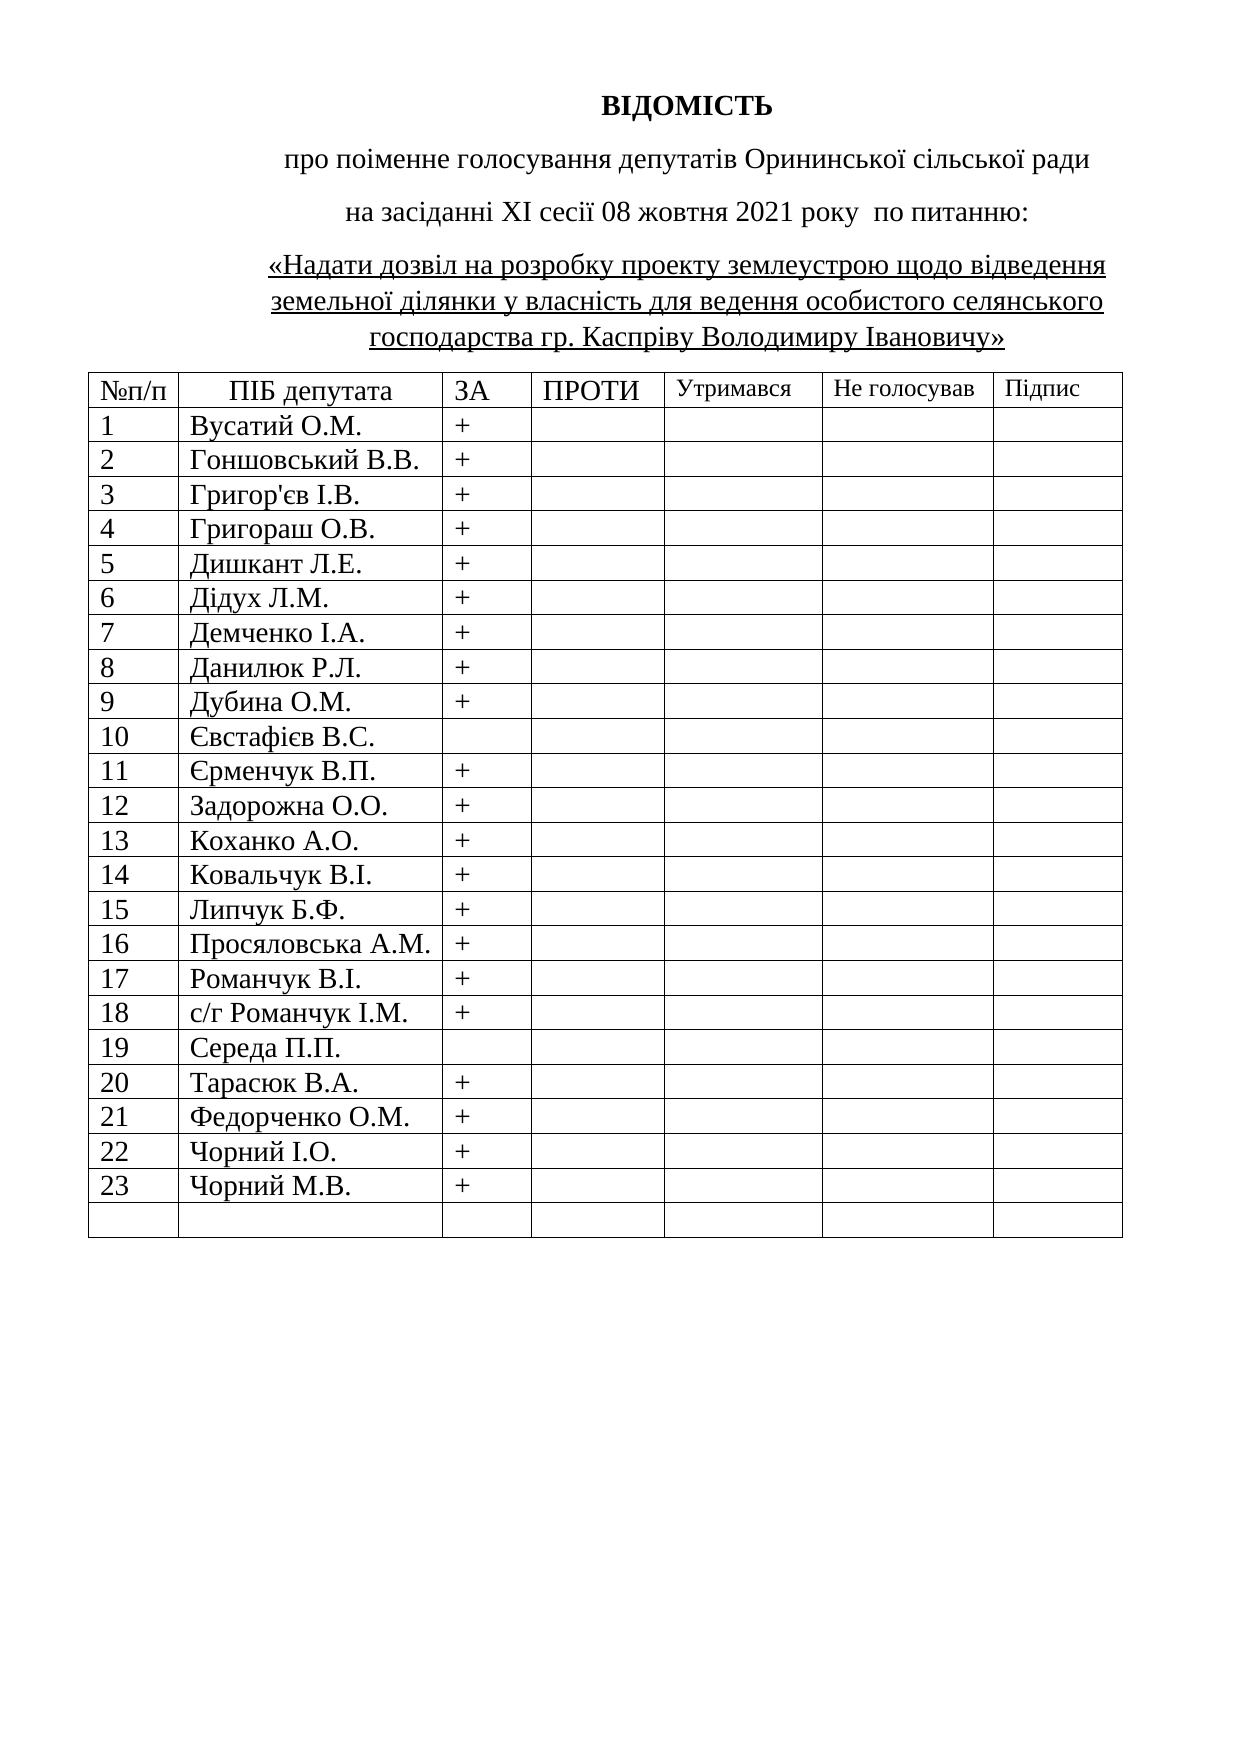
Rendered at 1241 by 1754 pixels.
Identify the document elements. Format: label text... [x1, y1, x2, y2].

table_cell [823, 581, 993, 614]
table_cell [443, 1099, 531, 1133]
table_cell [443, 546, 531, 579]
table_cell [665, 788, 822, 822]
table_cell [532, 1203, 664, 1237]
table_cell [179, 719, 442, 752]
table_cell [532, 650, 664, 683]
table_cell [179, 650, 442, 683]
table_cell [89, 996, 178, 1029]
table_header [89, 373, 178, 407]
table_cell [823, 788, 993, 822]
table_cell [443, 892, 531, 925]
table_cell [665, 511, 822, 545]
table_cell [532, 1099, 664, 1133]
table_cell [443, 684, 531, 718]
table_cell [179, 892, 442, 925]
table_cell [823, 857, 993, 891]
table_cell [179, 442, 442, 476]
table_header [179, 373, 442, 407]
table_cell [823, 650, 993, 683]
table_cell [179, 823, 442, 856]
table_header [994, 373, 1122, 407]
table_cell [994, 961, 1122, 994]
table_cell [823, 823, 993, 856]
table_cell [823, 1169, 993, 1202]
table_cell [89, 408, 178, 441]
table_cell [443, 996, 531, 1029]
text ВІДОМІСТЬ [223, 88, 1152, 122]
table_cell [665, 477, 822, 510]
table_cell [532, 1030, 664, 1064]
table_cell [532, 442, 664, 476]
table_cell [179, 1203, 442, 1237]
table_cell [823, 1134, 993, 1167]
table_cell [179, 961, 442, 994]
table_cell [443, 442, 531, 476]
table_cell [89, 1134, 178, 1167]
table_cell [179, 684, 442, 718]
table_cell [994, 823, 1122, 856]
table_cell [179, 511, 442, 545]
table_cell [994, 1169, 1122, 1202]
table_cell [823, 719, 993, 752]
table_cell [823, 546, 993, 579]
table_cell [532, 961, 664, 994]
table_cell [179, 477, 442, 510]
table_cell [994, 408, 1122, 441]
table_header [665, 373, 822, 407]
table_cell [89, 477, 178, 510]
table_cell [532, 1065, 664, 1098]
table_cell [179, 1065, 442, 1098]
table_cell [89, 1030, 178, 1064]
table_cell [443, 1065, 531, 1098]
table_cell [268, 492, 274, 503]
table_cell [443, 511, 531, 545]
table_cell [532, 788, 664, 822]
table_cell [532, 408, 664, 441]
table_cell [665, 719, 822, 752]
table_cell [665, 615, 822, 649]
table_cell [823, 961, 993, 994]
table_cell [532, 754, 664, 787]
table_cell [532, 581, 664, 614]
text на засіданні XI сесії 08 жовтня 2021 року по питанню: [223, 194, 1152, 228]
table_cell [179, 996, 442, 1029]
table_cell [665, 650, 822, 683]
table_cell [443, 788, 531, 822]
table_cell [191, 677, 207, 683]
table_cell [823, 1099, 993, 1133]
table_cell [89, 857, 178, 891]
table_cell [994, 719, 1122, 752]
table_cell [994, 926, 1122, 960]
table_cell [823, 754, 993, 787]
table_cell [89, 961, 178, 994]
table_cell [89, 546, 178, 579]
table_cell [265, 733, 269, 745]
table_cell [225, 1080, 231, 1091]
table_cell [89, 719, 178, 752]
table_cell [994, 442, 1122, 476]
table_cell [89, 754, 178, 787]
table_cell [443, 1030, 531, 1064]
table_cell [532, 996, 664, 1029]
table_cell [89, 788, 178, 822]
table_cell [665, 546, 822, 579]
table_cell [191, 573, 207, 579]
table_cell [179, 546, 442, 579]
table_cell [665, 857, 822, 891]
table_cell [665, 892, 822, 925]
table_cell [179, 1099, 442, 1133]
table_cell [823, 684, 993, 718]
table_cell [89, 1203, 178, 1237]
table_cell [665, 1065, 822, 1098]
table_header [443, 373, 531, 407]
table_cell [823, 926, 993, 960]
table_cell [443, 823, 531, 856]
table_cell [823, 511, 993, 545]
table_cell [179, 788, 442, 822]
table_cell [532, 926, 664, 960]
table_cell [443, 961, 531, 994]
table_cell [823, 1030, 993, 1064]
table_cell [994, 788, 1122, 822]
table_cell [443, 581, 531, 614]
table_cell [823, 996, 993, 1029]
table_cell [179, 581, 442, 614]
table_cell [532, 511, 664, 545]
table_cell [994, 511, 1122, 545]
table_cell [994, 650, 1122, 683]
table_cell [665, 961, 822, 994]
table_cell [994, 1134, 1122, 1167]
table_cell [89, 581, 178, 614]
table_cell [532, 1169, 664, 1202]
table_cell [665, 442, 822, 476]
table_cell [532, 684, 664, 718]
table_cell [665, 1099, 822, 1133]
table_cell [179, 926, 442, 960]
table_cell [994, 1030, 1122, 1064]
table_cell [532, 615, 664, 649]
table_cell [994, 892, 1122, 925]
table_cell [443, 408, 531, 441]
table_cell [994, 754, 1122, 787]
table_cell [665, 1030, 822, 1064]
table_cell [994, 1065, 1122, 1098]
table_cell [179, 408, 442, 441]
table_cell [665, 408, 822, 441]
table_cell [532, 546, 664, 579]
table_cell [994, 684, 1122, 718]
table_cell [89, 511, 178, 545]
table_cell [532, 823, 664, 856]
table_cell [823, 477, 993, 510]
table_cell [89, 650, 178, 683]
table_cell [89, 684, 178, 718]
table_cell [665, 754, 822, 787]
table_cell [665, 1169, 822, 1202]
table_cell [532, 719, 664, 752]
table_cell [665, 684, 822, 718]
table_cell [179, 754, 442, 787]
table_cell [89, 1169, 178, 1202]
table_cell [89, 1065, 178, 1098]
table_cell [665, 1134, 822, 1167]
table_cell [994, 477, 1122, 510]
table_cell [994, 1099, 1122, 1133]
text про поіменне голосування депутатів Орининської сільської ради [223, 141, 1152, 175]
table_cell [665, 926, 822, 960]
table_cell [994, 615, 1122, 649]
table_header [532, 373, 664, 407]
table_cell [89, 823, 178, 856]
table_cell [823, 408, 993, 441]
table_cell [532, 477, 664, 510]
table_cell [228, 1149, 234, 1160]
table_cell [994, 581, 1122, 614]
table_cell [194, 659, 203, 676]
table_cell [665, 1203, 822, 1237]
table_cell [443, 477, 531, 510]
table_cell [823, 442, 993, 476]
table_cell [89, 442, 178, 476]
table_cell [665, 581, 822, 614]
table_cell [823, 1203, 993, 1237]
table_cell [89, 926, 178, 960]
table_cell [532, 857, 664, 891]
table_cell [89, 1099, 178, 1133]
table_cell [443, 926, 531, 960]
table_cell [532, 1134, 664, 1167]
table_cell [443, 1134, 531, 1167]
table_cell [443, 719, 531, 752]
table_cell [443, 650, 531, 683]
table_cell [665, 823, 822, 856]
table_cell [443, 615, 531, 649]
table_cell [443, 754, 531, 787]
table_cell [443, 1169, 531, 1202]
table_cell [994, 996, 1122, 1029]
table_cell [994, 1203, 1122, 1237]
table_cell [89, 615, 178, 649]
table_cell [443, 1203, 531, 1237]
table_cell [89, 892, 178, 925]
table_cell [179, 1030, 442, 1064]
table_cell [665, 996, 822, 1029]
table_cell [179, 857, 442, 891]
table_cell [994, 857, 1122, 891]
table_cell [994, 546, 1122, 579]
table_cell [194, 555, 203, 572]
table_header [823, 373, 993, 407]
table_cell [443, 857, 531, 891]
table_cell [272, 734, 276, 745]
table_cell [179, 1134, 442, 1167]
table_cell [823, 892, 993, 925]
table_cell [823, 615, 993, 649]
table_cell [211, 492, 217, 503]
text «Надати дозвіл на розробку проекту землеустрою щодо відведення земельної ділянки у власність для ведення особистого селянського господарства гр. Каспріву Володимиру Івановичу» [223, 247, 1152, 353]
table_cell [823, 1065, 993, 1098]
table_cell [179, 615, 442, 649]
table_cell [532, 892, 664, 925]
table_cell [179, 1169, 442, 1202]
